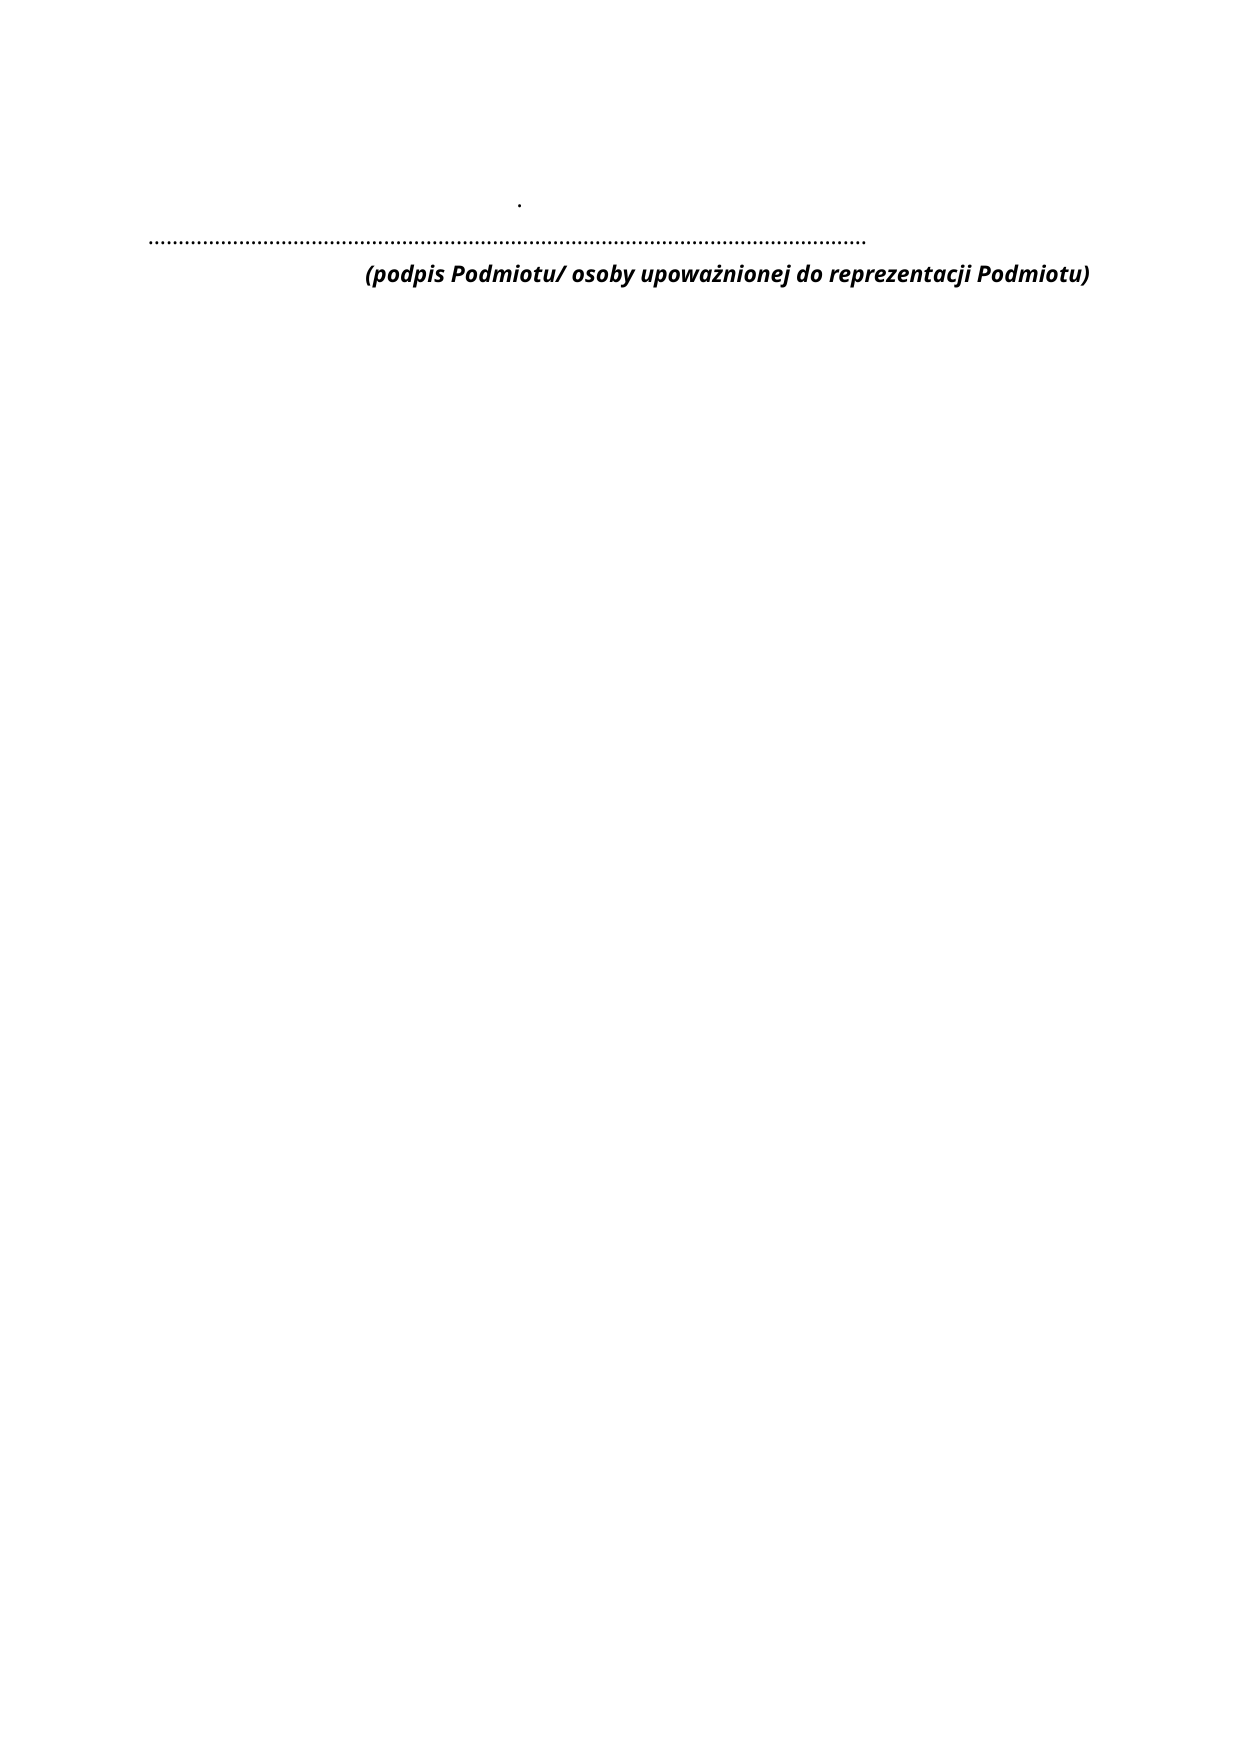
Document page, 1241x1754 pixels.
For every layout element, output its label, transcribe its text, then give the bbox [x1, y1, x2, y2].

text (podpis Podmiotu/ osoby upoważnionej do reprezentacji Podmiotu) [148, 258, 1093, 289]
text .…………………………………………………………………………………………………….…. [148, 148, 1144, 251]
